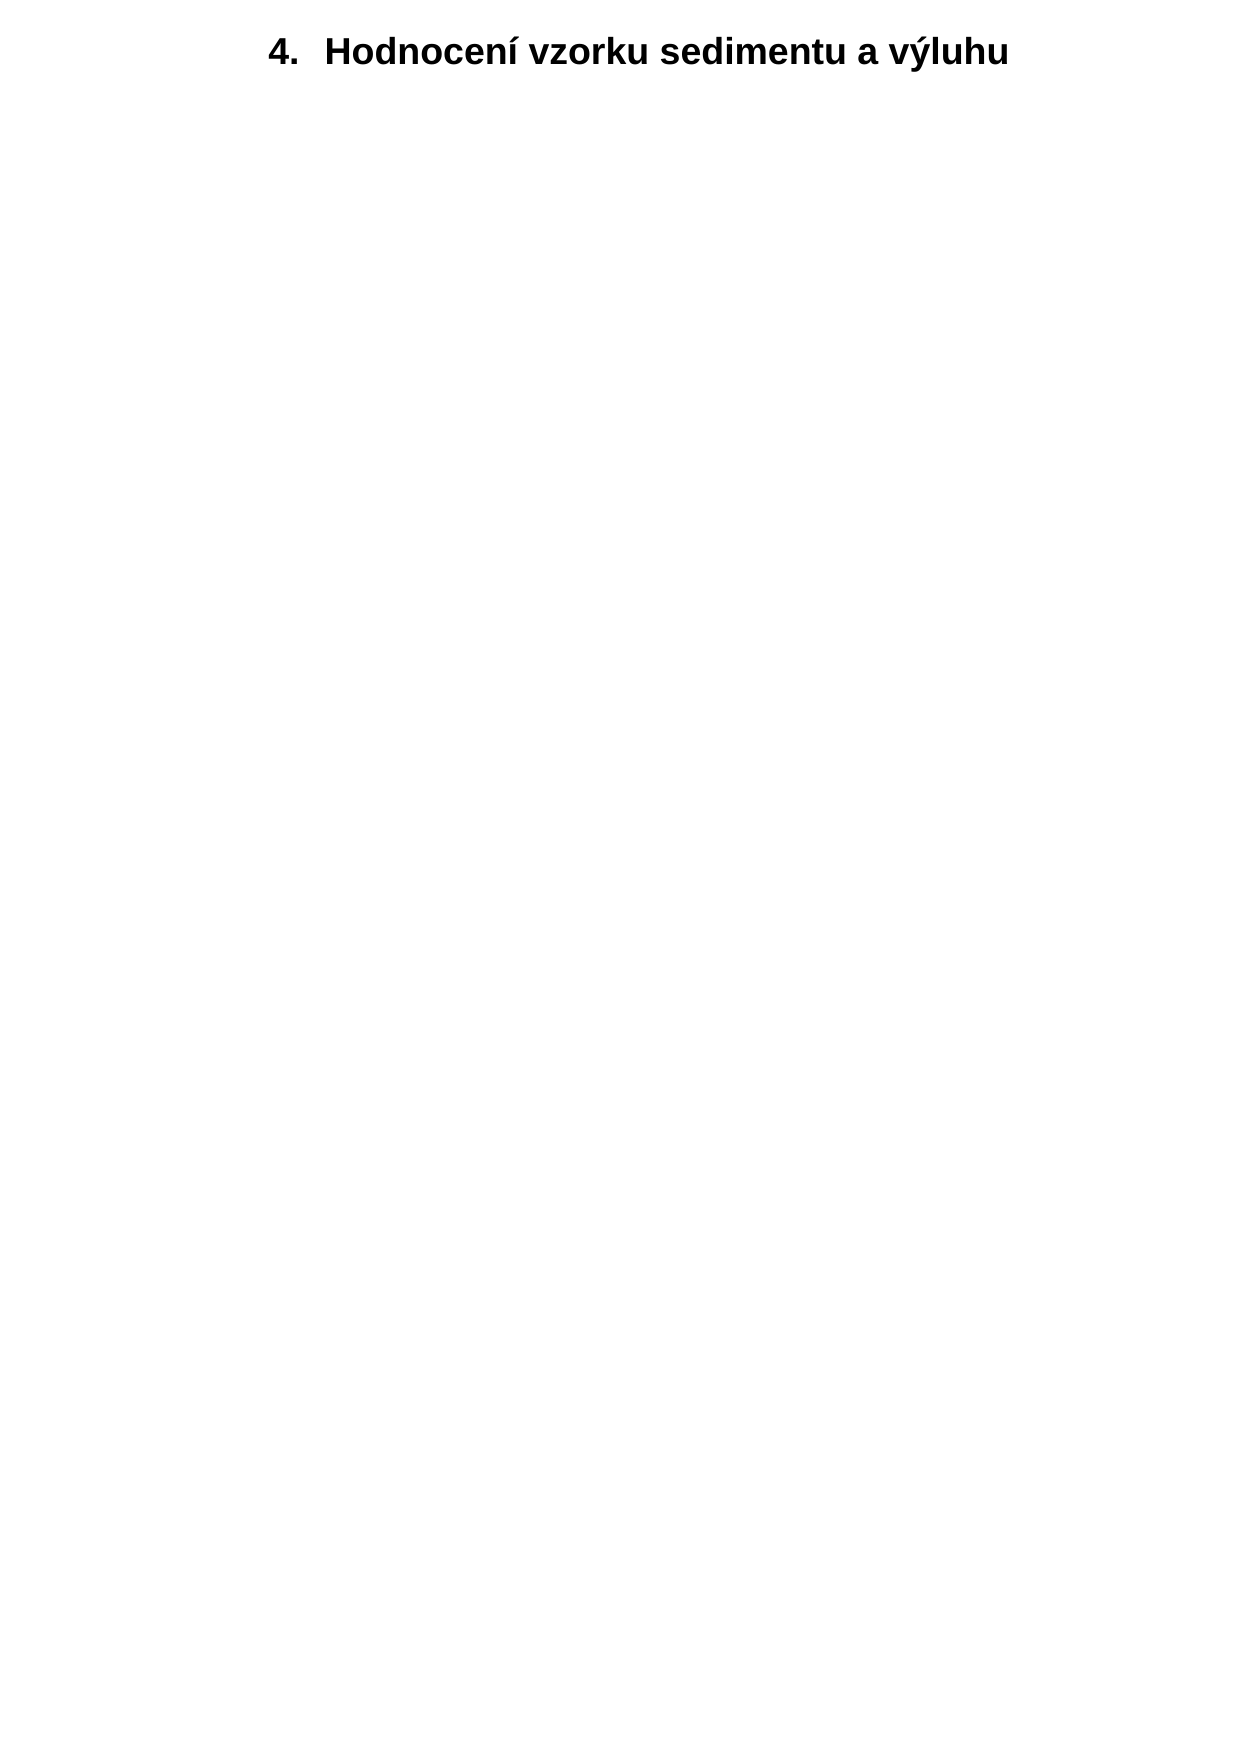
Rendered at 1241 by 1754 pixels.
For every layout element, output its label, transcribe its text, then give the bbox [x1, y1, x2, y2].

list Hodnocení vzorku sedimentu a výluhu [156, 29, 1122, 73]
